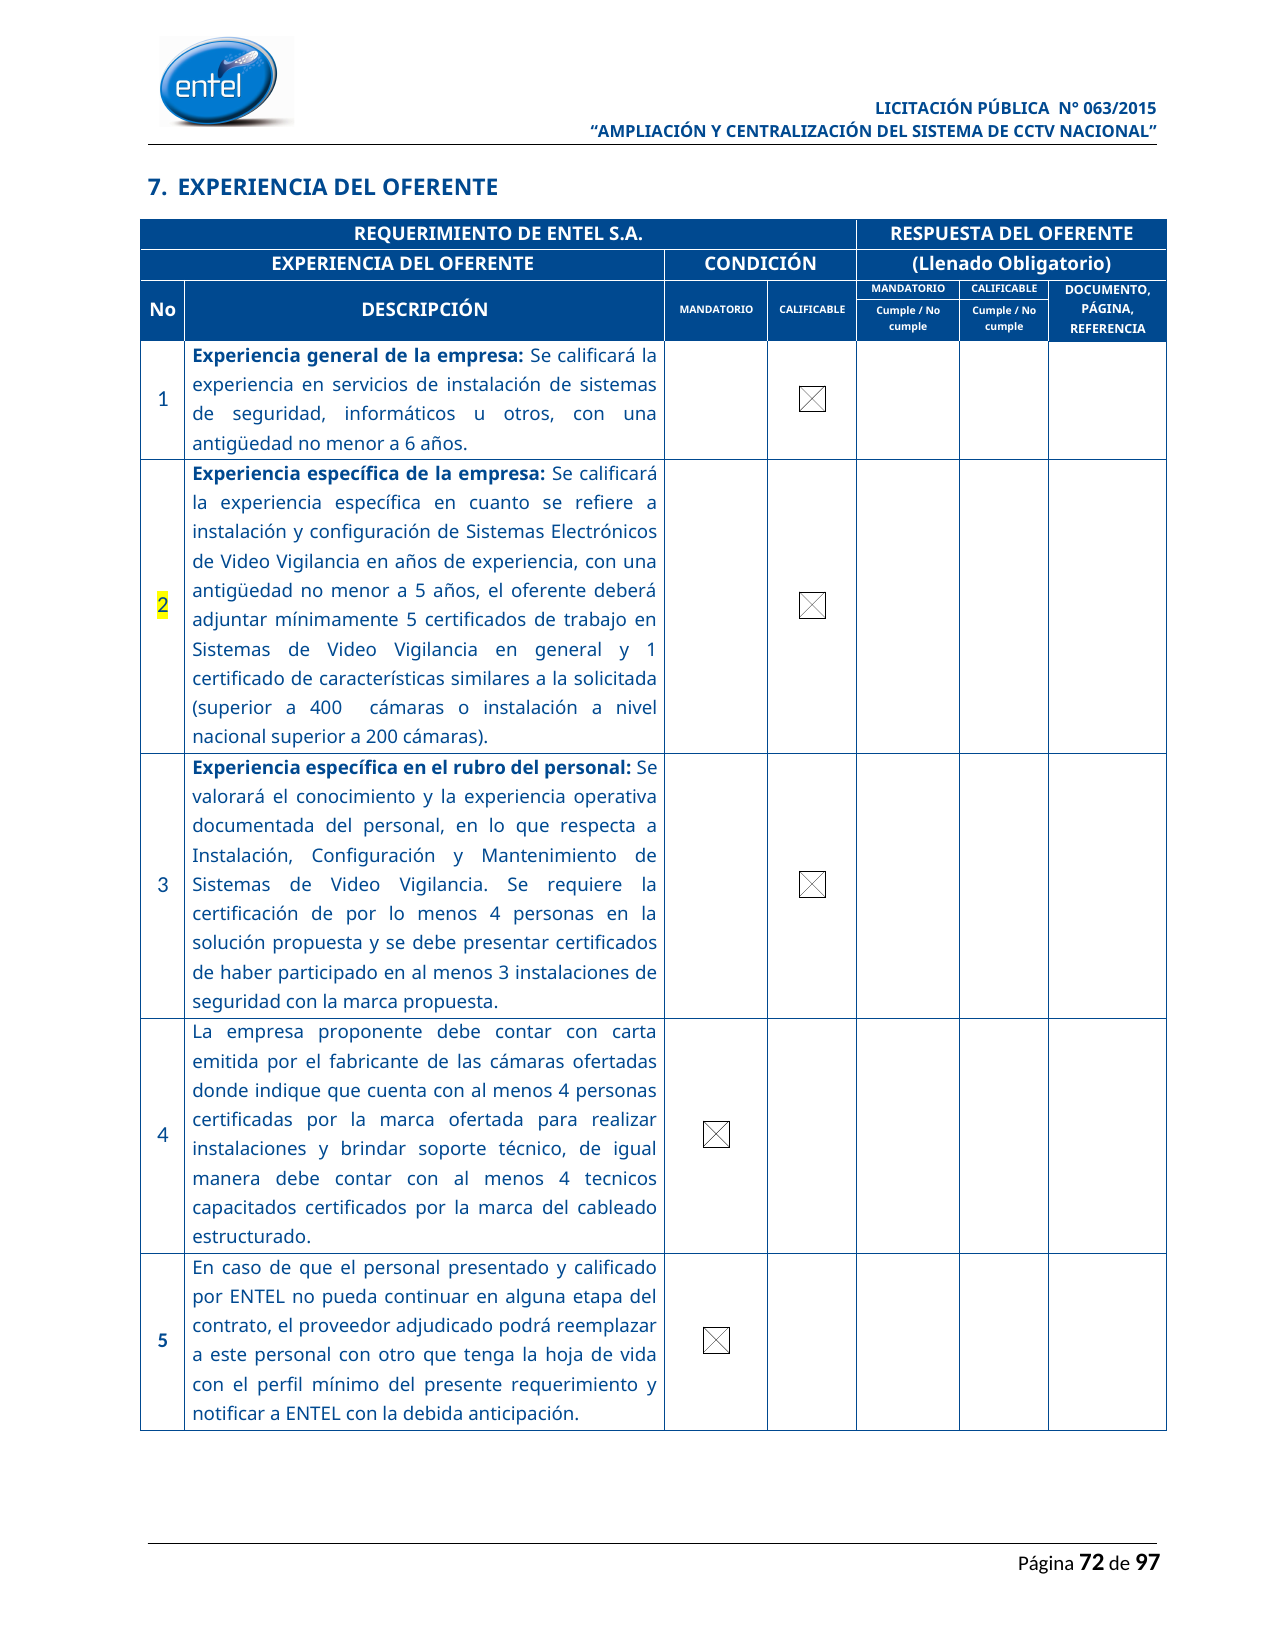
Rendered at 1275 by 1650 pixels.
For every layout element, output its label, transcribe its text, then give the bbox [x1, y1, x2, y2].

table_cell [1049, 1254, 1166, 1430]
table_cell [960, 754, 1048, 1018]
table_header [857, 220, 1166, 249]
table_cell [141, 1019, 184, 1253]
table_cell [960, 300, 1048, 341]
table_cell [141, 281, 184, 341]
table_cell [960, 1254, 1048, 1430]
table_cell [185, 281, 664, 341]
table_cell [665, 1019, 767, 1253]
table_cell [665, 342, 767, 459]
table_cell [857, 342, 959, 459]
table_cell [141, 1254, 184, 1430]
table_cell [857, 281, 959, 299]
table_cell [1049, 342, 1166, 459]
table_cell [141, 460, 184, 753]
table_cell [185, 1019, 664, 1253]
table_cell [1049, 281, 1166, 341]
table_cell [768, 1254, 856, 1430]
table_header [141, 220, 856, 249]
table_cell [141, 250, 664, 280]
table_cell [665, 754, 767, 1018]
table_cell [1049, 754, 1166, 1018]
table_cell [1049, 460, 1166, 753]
list EXPERIENCIA DEL OFERENTE [148, 171, 1157, 202]
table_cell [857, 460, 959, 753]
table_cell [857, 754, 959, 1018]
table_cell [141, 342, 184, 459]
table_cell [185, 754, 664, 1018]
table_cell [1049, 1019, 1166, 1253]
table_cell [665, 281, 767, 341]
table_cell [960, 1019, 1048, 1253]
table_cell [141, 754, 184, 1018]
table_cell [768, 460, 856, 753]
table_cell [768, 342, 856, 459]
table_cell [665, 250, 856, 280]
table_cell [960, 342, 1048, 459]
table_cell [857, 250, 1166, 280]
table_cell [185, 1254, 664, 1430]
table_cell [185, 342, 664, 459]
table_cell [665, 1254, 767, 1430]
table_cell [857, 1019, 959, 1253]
picture [159, 36, 295, 127]
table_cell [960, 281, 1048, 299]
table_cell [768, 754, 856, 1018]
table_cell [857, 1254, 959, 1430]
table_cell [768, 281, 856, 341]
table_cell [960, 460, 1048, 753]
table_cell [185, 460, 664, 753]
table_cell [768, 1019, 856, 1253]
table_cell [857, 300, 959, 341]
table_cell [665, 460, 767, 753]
